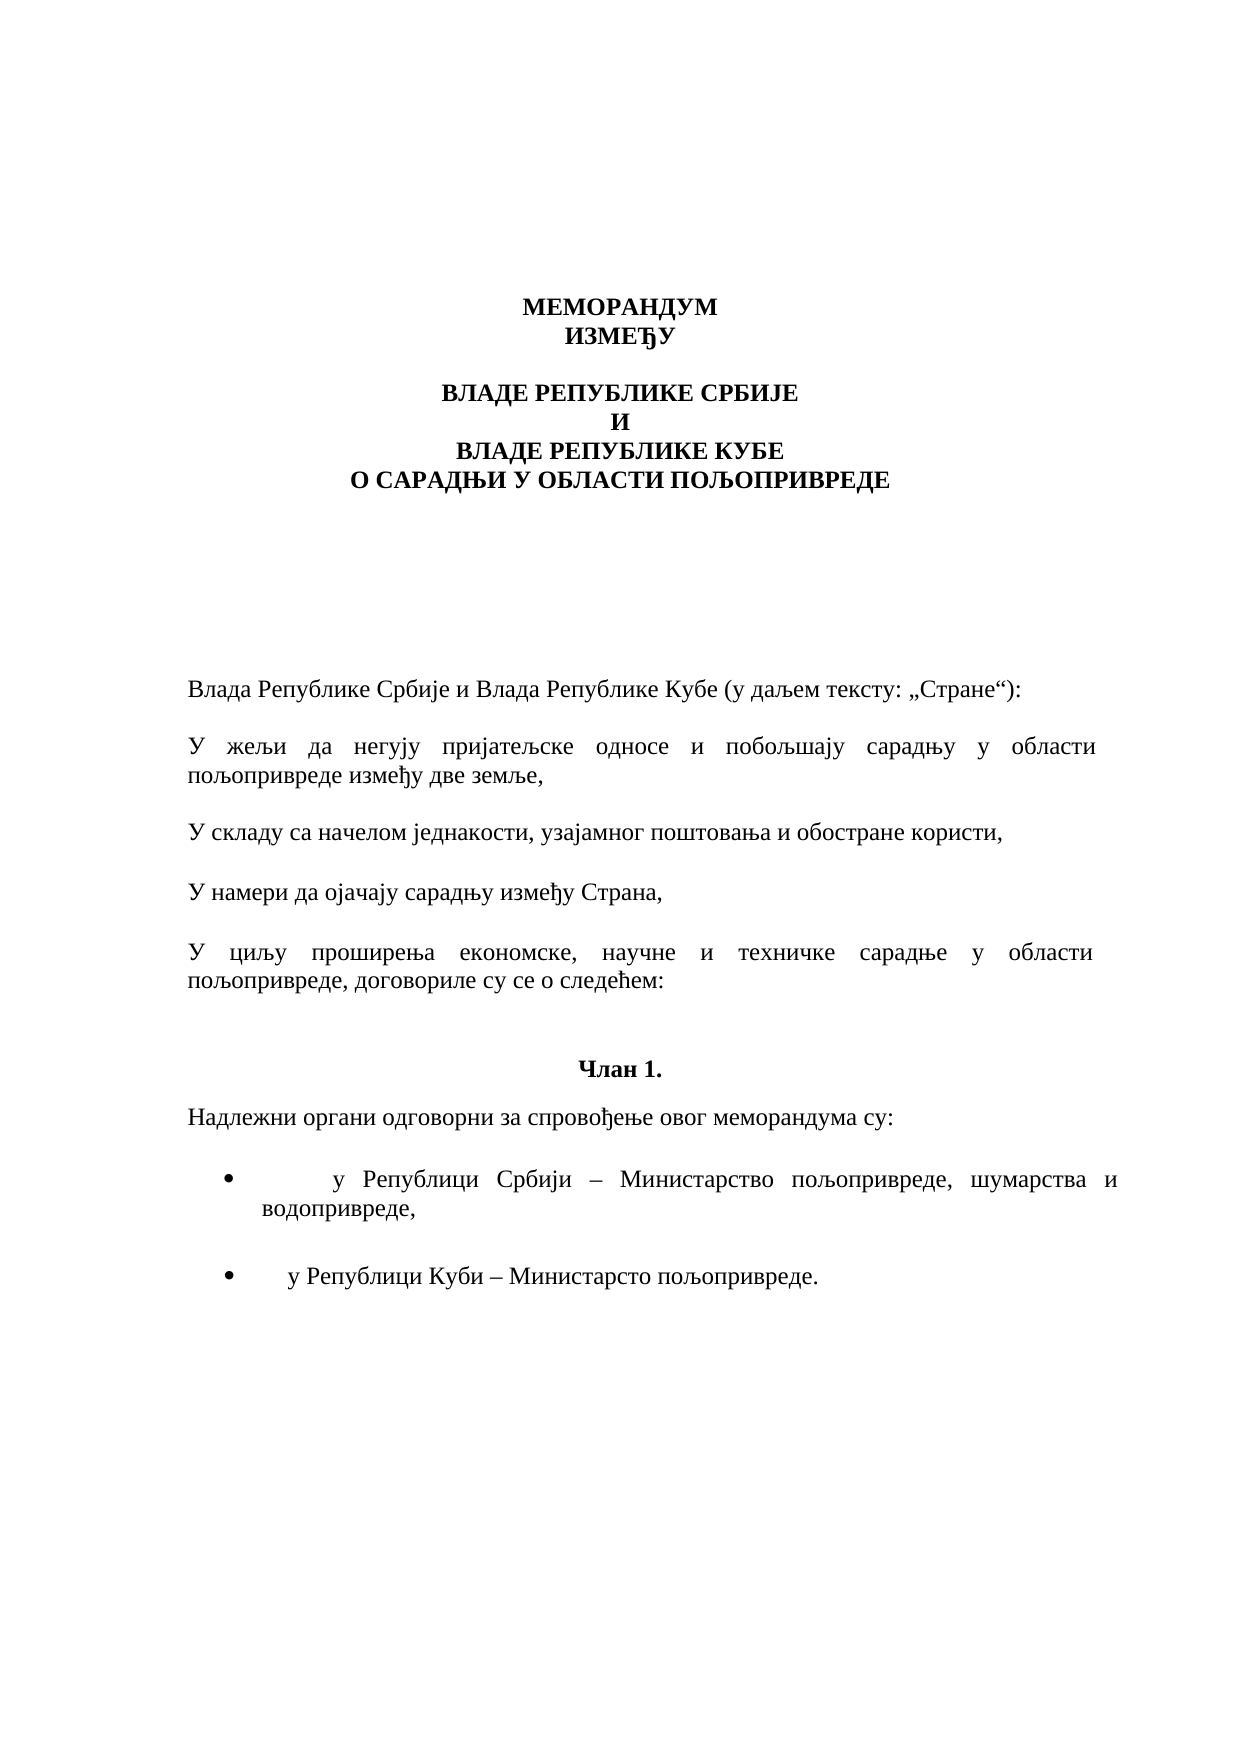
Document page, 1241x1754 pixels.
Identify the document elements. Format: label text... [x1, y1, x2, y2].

text Члан 1. [187, 1054, 1053, 1083]
list у Републици Србији – Министарство пољопривреде, шумарства и водопривреде, [224, 1164, 1118, 1222]
text О САРАДЊИ У ОБЛАСТИ ПОЉОПРИВРЕДЕ [187, 465, 1053, 493]
list у Републици Куби – Министарсто пољопривреде. [225, 1242, 1118, 1295]
text Надлежни органи одговорни за спровођење овог меморандума су: [187, 1083, 1118, 1135]
text Влада Републике Србије и Влада Републике Кубе (у даљем тексту: „Стране“): [187, 674, 1118, 702]
text У намери да ојачају сарадњу између Страна, [187, 877, 1118, 906]
text ВЛАДЕ РЕПУБЛИКЕ СРБИЈЕ [187, 378, 1053, 407]
text У циљу проширења економске, научне и техничке сарадње у области пољопривреде, договориле су се о следећем: [187, 937, 1118, 994]
text И [187, 407, 1053, 436]
text ИЗМЕЂУ [187, 321, 1053, 350]
text ВЛАДЕ РЕПУБЛИКЕ КУБЕ [187, 436, 1053, 465]
text У складу са начелом једнакости, узајамног поштовања и обостране користи, [187, 817, 1118, 846]
text У жељи да негују пријатељске односе и побољшају сарадњу у области пољопривреде између две земље, [187, 731, 1118, 789]
text МЕМОРАНДУМ [187, 292, 1053, 321]
